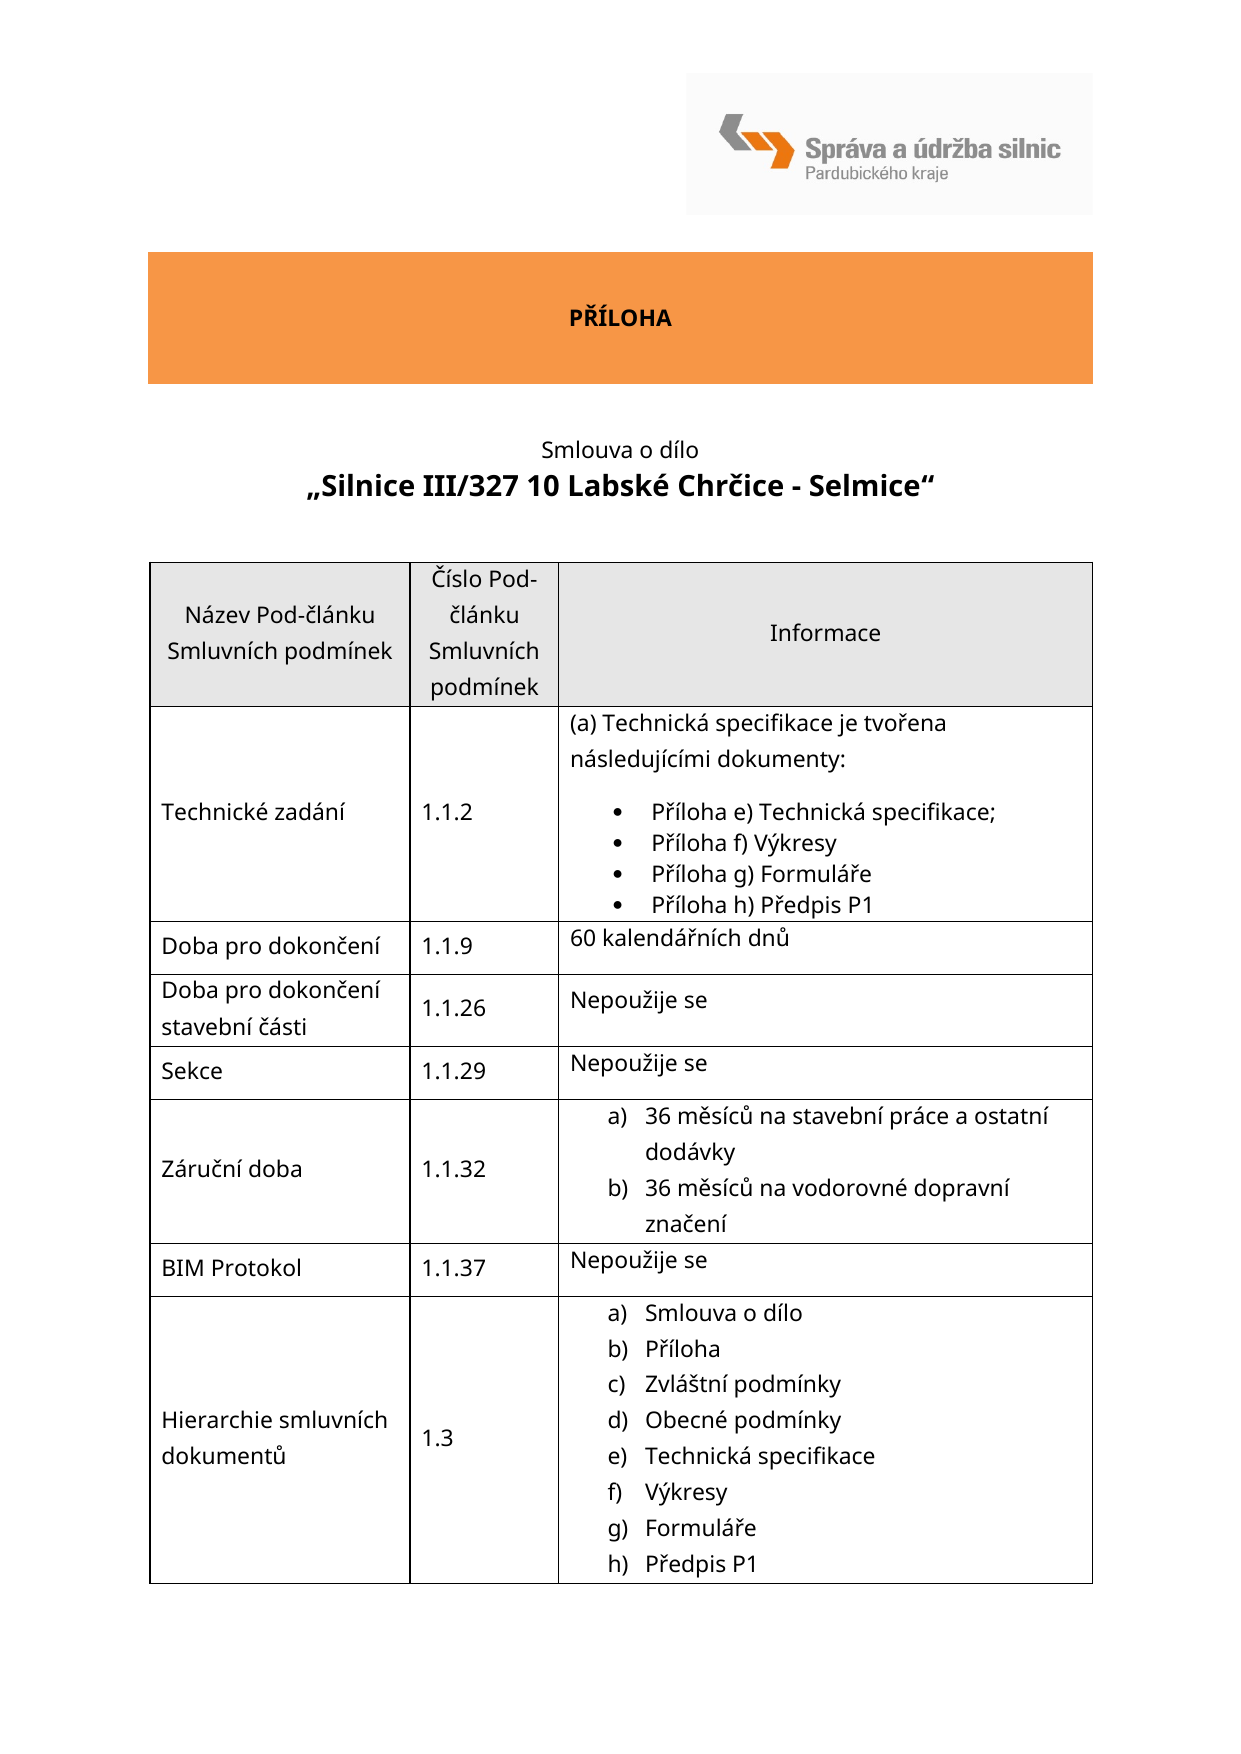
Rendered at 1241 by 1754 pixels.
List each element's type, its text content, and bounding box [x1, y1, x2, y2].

table_cell Nepoužije se [559, 1244, 1092, 1296]
table_cell 1.1.29 [411, 1047, 558, 1099]
table_cell Technické zadání [151, 707, 409, 921]
table_cell (a) Technická specifikace je tvořena následujícími dokumenty: Příloha e) Technická specifikace; Příloha f) Výkresy Příloha g) Formuláře Příloha h) Předpis P1 [559, 707, 1092, 921]
table_header Číslo Pod-článku Smluvních podmínek [411, 563, 558, 706]
table_cell 1.1.32 [411, 1100, 558, 1243]
text Smlouva o dílo [148, 434, 1093, 466]
table_cell Hierarchie smluvních dokumentů [151, 1297, 409, 1583]
table_cell Záruční doba [151, 1100, 409, 1243]
table_cell 60 kalendářních dnů [559, 922, 1092, 973]
table_cell Nepoužije se [559, 975, 1092, 1046]
table_cell Nepoužije se [559, 1047, 1092, 1099]
table_cell 1.1.37 [411, 1244, 558, 1296]
table_cell Doba pro dokončení stavební části [151, 975, 409, 1046]
table_cell 1.1.9 [411, 922, 558, 973]
table_cell 36 měsíců na stavební práce a ostatní dodávky 36 měsíců na vodorovné dopravní značení [559, 1100, 1092, 1243]
picture [686, 73, 1093, 215]
table_cell BIM Protokol [151, 1244, 409, 1296]
table_cell Doba pro dokončení [151, 922, 409, 973]
table_cell 1.3 [411, 1297, 558, 1583]
table_cell 1.1.26 [411, 975, 558, 1046]
table_cell 1.1.2 [411, 707, 558, 921]
text „Silnice III/327 10 Labské Chrčice - Selmice“ [148, 466, 1093, 505]
table_cell Sekce [151, 1047, 409, 1099]
table_header Informace [559, 563, 1092, 706]
table_header Název Pod-článku Smluvních podmínek [151, 563, 409, 706]
table_cell Smlouva o dílo Příloha Zvláštní podmínky Obecné podmínky Technická specifikace Výkresy Formuláře Předpis P1 [559, 1297, 1092, 1583]
text Příloha [148, 302, 1093, 334]
